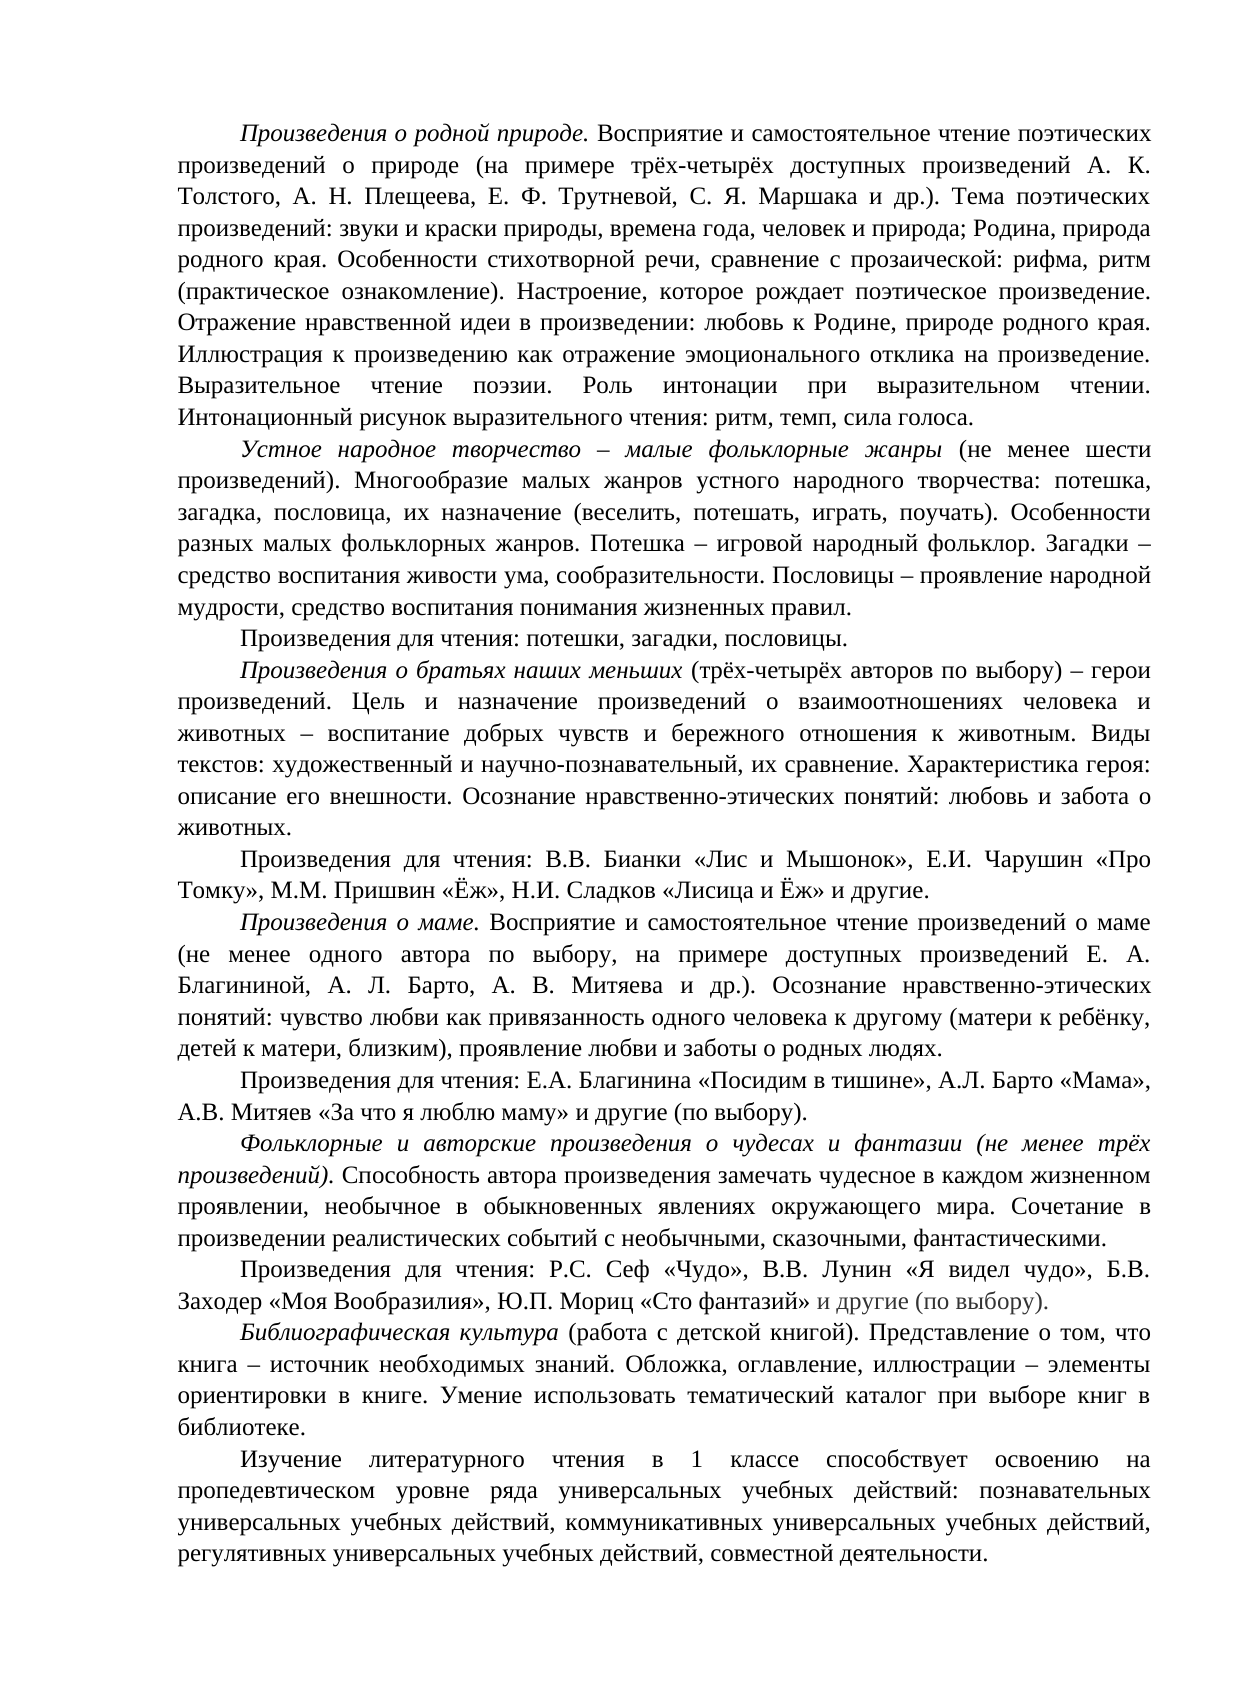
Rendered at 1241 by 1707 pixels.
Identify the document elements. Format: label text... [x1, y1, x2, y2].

text Фольклорные и авторские произведения о чудесах и фантазии (не менее трёх произведений). Способность автора произведения замечать чудесное в каждом жизненном проявлении, необычное в обыкновенных явлениях окружающего мира. Сочетание в произведении реалистических событий с необычными, сказочными, фантастическими. [177, 1128, 1152, 1252]
text Библиографическая культура (работа с детской книгой). Представление о том, что книга – источник необходимых знаний. Обложка, оглавление, иллюстрации – элементы ориентировки в книге. Умение использовать тематический каталог при выборе книг в библиотеке. [177, 1317, 1152, 1441]
text Устное народное творчество – малые фольклорные жанры (не менее шести произведений). Многообразие малых жанров устного народного творчества: потешка, загадка, пословица, их назначение (веселить, потешать, играть, поучать). Особенности разных малых фольклорных жанров. Потешка – игровой народный фольклор. Загадки – средство воспитания живости ума, сообразительности. Пословицы – проявление народной мудрости, средство воспитания понимания жизненных правил. [177, 434, 1152, 620]
text Произведения для чтения: В.В. Бианки «Лис и Мышонок», Е.И. Чарушин «Про Томку», М.М. Пришвин «Ёж», Н.И. Сладков «Лисица и Ёж» ‌и другие.‌ [177, 844, 1152, 904]
text Произведения о родной природе. Восприятие и самостоятельное чтение поэтических произведений о природе (на примере трёх-четырёх доступных произведений А. К. Толстого, А. Н. Плещеева, Е. Ф. Трутневой, С. Я. Маршака и др.). Тема поэтических произведений: звуки и краски природы, времена года, человек и природа; Родина, природа родного края. Особенности стихотворной речи, сравнение с прозаической: рифма, ритм (практическое ознакомление). Настроение, которое рождает поэтическое произведение. Отражение нравственной идеи в произведении: любовь к Родине, природе родного края. Иллюстрация к произведению как отражение эмоционального отклика на произведение. Выразительное чтение поэзии. Роль интонации при выразительном чтении. Интонационный рисунок выразительного чтения: ритм, темп, сила голоса. [177, 118, 1152, 431]
text Произведения о братьях наших меньших (трёх-четырёх авторов по выбору) – герои произведений. Цель и назначение произведений о взаимоотношениях человека и животных – воспитание добрых чувств и бережного отношения к животным. Виды текстов: художественный и научно-познавательный, их сравнение. Характеристика героя: описание его внешности. Осознание нравственно-этических понятий: любовь и забота о животных. [177, 655, 1152, 841]
text Произведения о маме. Восприятие и самостоятельное чтение произведений о маме (не менее одного автора по выбору, на примере доступных произведений Е. А. Благининой, А. Л. Барто, А. В. Митяева ‌и др.‌). Осознание нравственно-этических понятий: чувство любви как привязанность одного человека к другому (матери к ребёнку, детей к матери, близким), проявление любви и заботы о родных людях. [177, 907, 1152, 1062]
text Изучение литературного чтения в 1 классе способствует освоению на пропедевтическом уровне ряда универсальных учебных действий: познавательных универсальных учебных действий, коммуникативных универсальных учебных действий, регулятивных универсальных учебных действий, совместной деятельности. [177, 1444, 1152, 1567]
text Произведения для чтения: Р.С. Сеф «Чудо», В.В. Лунин «Я видел чудо», Б.В. Заходер «Моя Вообразилия», Ю.П. Мориц «Сто фантазий» ​‌и другие (по выбору).‌ [177, 1254, 1152, 1315]
text Произведения для чтения: Е.А. Благинина «Посидим в тишине», А.Л. Барто «Мама», А.В. Митяев «За что я люблю маму» ‌и другие (по выбору).‌ [177, 1065, 1152, 1125]
text Произведения для чтения: потешки, загадки, пословицы. [177, 623, 1152, 652]
